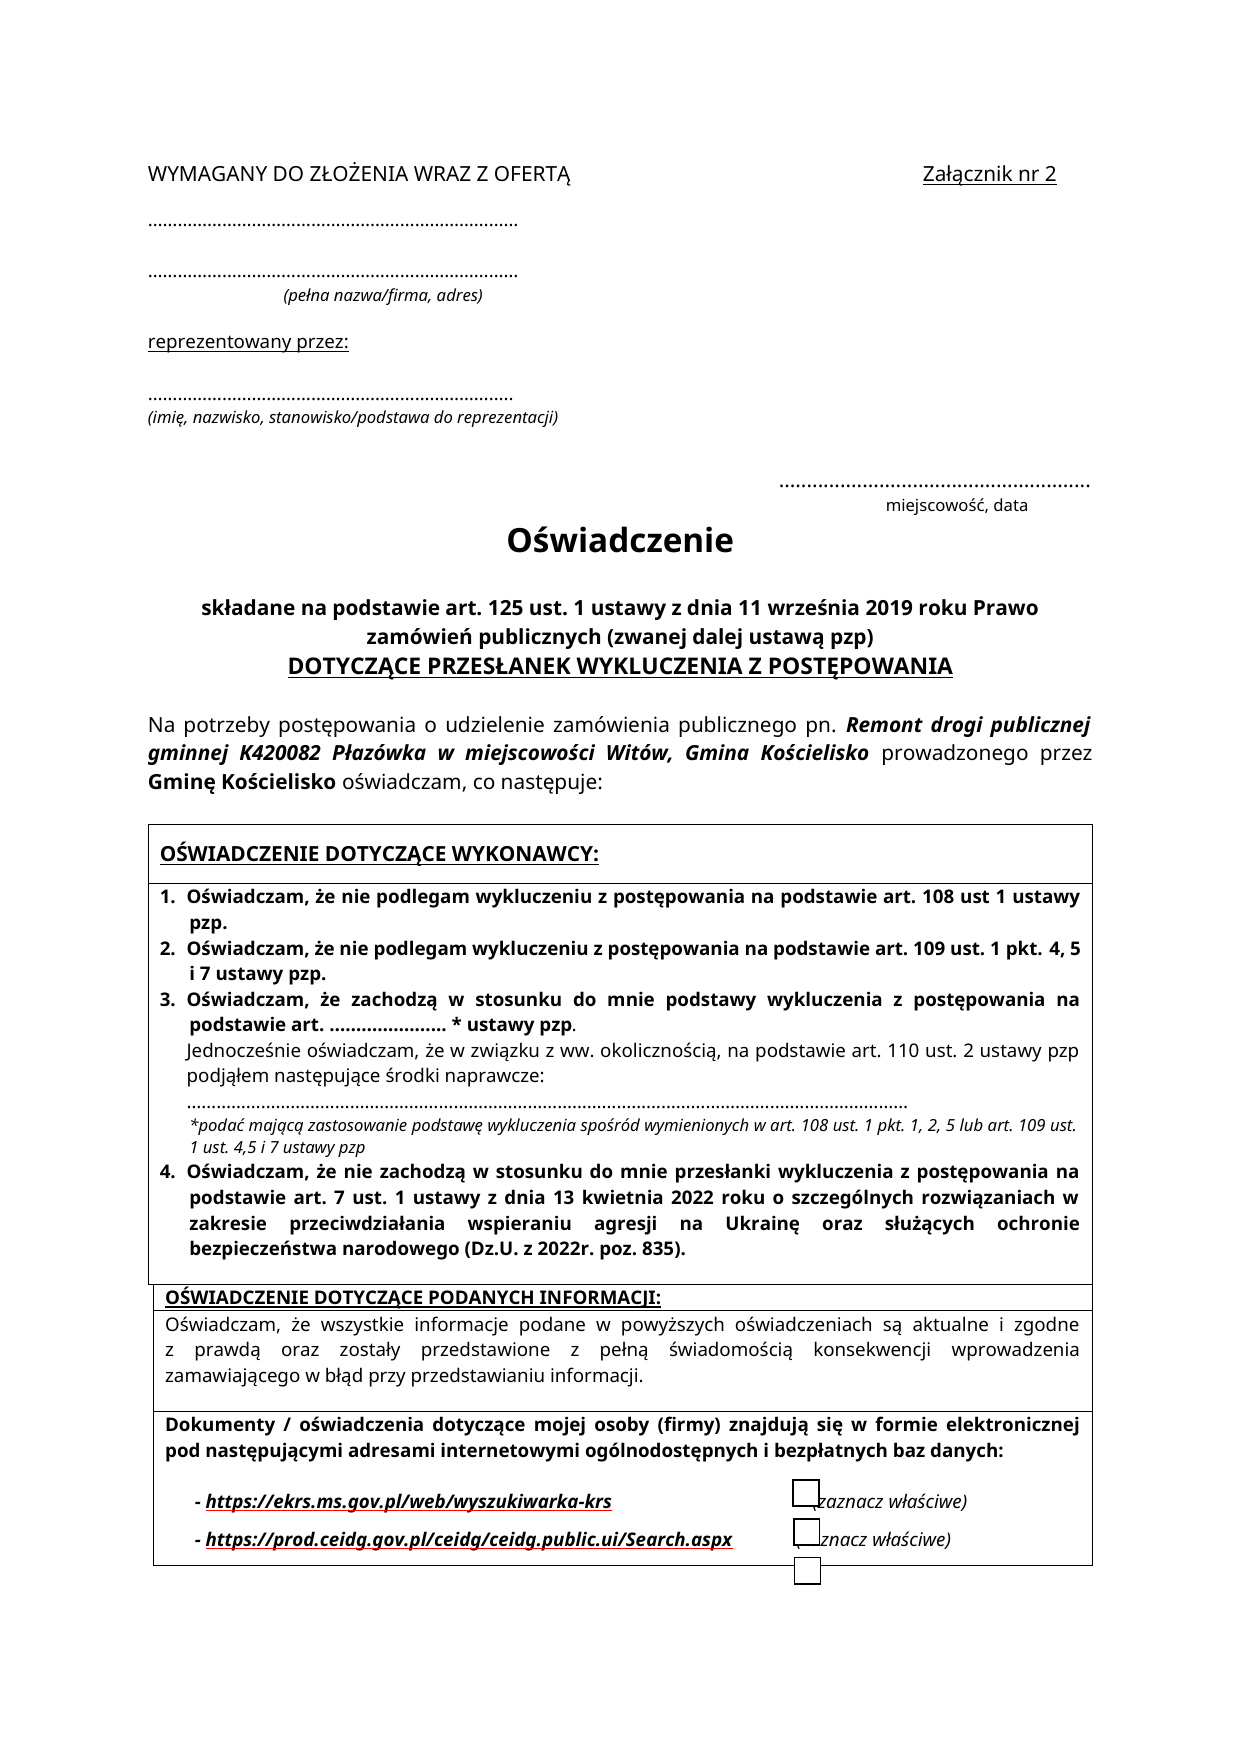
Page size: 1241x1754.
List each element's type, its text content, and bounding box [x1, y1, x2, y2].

text reprezentowany przez: [148, 329, 620, 354]
text (imię, nazwisko, stanowisko/podstawa do reprezentacji) [148, 405, 620, 428]
text ………………………………………………………………… [148, 258, 620, 283]
text DOTYCZĄCE PRZESŁANEK WYKLUCZENIA Z POSTĘPOWANIA [148, 650, 1092, 681]
table_header OŚWIADCZENIE DOTYCZĄCE WYKONAWCY: [149, 825, 1092, 883]
table_cell Oświadczam, że nie podlegam wykluczeniu z postępowania na podstawie art. 108 ust 1 ustawy pzp. Oświadczam, że nie podlegam wykluczeniu z postępowania na podstawie art. 109 ust. 1 pkt. 4, 5 i 7 ustawy pzp. Oświadczam, że zachodzą w stosunku do mnie podstawy wykluczenia z postępowania na podstawie art. …………….…... * ustawy pzp. Jednocześnie oświadczam, że w związku z ww. okolicznością, na podstawie art. 110 ust. 2 ustawy pzp podjąłem następujące środki naprawcze: ………………………………………………………………………………………………………..……………………… *podać mającą zastosowanie podstawę wykluczenia spośród wymienionych w art. 108 ust. 1 pkt. 1, 2, 5 lub art. 109 ust. 1 ust. 4,5 i 7 ustawy pzp Oświadczam, że nie zachodzą w stosunku do mnie przesłanki wykluczenia z postępowania na podstawie art. 7 ust. 1 ustawy z dnia 13 kwietnia 2022 roku o szczególnych rozwiązaniach w zakresie przeciwdziałania wspieraniu agresji na Ukrainę oraz służących ochronie bezpieczeństwa narodowego (Dz.U. z 2022r. poz. 835). [149, 884, 1092, 1284]
text ………………………………………………………………… [148, 207, 620, 232]
text WYMAGANY DO ZŁOŻENIA WRAZ Z OFERTĄ Załącznik nr 2 [148, 159, 1092, 188]
text miejscowość, data [748, 494, 1091, 517]
text składane na podstawie art. 125 ust. 1 ustawy z dnia 11 września 2019 roku Prawo zamówień publicznych (zwanej dalej ustawą pzp) [148, 593, 1092, 650]
text ……………………………………………………………….. [148, 380, 620, 405]
text ........................................................ [148, 466, 1091, 494]
table_cell Oświadczam, że wszystkie informacje podane w powyższych oświadczeniach są aktualne i zgodne z prawdą oraz zostały przedstawione z pełną świadomością konsekwencji wprowadzenia zamawiającego w błąd przy przedstawianiu informacji. [154, 1311, 1092, 1411]
text (pełna nazwa/firma, adres) [148, 283, 620, 306]
text Na potrzeby postępowania o udzielenie zamówienia publicznego pn. Remont drogi publicznej gminnej K420082 Płazówka w miejscowości Witów, Gmina Kościelisko prowadzonego przez Gminę Kościelisko oświadczam, co następuje: [148, 710, 1092, 795]
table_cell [154, 1412, 1092, 1565]
table_cell OŚWIADCZENIE DOTYCZĄCE PODANYCH INFORMACJI: [154, 1285, 1092, 1310]
text Oświadczenie [148, 517, 1092, 562]
